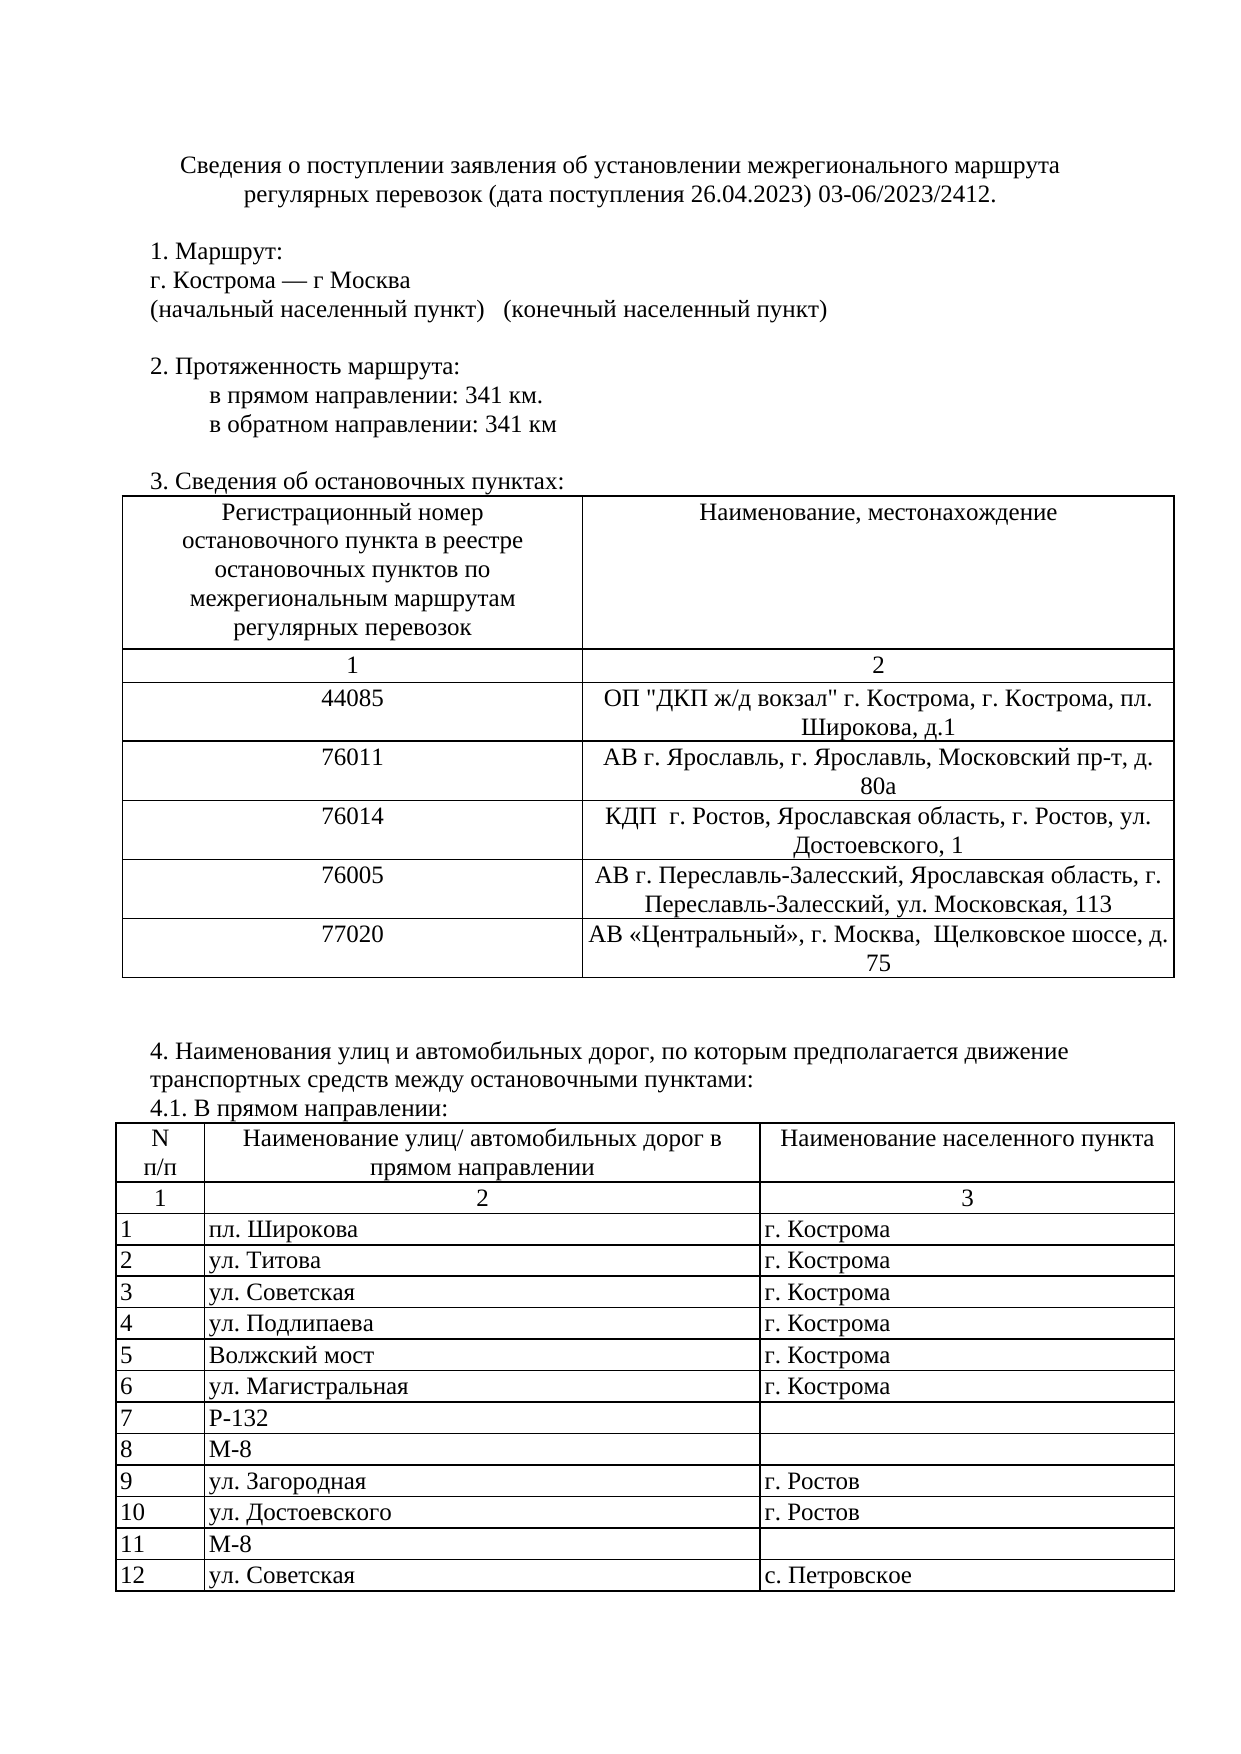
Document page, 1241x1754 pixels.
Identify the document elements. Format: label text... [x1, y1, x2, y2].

text 3. Сведения об остановочных пунктах: [150, 466, 1090, 495]
table_cell 1 [117, 1183, 204, 1212]
table_cell 1 [117, 1214, 204, 1244]
table_cell 76005 [123, 860, 582, 918]
table_cell 5 [117, 1340, 204, 1370]
text г. Кострома — г Москва [150, 265, 1090, 294]
table_cell ул. Титова [205, 1246, 759, 1275]
table_cell 3 [761, 1183, 1174, 1212]
table_cell [761, 1529, 1174, 1558]
table_header Регистрационный номер остановочного пункта в реестре остановочных пунктов по межрегиональным маршрутам регулярных перевозок [123, 497, 582, 648]
table_cell 1 [123, 650, 582, 681]
table_cell Волжский мост [205, 1340, 759, 1370]
table_cell 6 [117, 1371, 204, 1401]
table_header Наименование, местонахождение [583, 497, 1173, 648]
table_cell 76011 [123, 742, 582, 799]
table_cell 7 [117, 1403, 204, 1433]
table_cell 9 [117, 1466, 204, 1496]
text 4. Наименования улиц и автомобильных дорог, по которым предполагается движение транспортных средств между остановочными пунктами: [150, 1036, 1090, 1093]
table_cell г. Кострома [761, 1246, 1174, 1275]
table_header Наименование населенного пункта [761, 1124, 1174, 1181]
table_cell 2 [205, 1183, 759, 1212]
table_cell КДП г. Ростов, Ярославская область, г. Ростов, ул. Достоевского, 1 [583, 801, 1173, 858]
table_cell 2 [583, 650, 1173, 681]
table_header N п/п [117, 1124, 204, 1181]
table_cell г. Кострома [761, 1214, 1174, 1244]
table_cell ул. Подлипаева [205, 1308, 759, 1338]
table_cell 76014 [123, 801, 582, 858]
table_cell ул. Достоевского [205, 1497, 759, 1527]
text 4.1. В прямом направлении: [150, 1093, 1090, 1122]
table_cell [761, 1434, 1174, 1464]
table_cell г. Ростов [761, 1497, 1174, 1527]
text Сведения о поступлении заявления об установлении межрегионального маршрута регулярных перевозок (дата поступления 26.04.2023) 03-06/2023/2412. [150, 150, 1090, 207]
table_cell М-8 [205, 1434, 759, 1464]
table_cell ул. Магистральная [205, 1371, 759, 1401]
table_cell ул. Загородная [205, 1466, 759, 1496]
table_cell 12 [117, 1560, 204, 1590]
table_cell г. Кострома [761, 1340, 1174, 1370]
text в обратном направлении: 341 км [150, 409, 1090, 437]
table_cell с. Петровское [761, 1560, 1174, 1590]
table_cell 8 [117, 1434, 204, 1464]
text (начальный населенный пункт) (конечный населенный пункт) [150, 294, 1090, 322]
table_header Наименование улиц/ автомобильных дорог в прямом направлении [205, 1124, 759, 1181]
table_cell г. Кострома [761, 1277, 1174, 1307]
table_cell 10 [117, 1497, 204, 1527]
table_cell 44085 [123, 683, 582, 740]
table_cell АВ г. Ярославль, г. Ярославль, Московский пр-т, д. 80а [583, 742, 1173, 799]
text в прямом направлении: 341 км. [150, 380, 1090, 409]
text 1. Маршрут: [150, 236, 1090, 265]
table_cell 2 [117, 1246, 204, 1275]
table_cell Р-132 [205, 1403, 759, 1433]
table_cell АВ г. Переславль-Залесский, Ярославская область, г. Переславль-Залесский, ул. Московская, 113 [583, 860, 1173, 918]
table_cell г. Кострома [761, 1308, 1174, 1338]
table_cell 77020 [123, 919, 582, 977]
table_cell АВ «Центральный», г. Москва, Щелковское шоссе, д. 75 [583, 919, 1173, 977]
table_cell ОП "ДКП ж/д вокзал" г. Кострома, г. Кострома, пл. Широкова, д.1 [583, 683, 1173, 740]
text 2. Протяженность маршрута: [150, 351, 1090, 380]
table_cell [761, 1403, 1174, 1433]
table_cell г. Кострома [761, 1371, 1174, 1401]
table_cell ул. Советская [205, 1277, 759, 1307]
table_cell 3 [117, 1277, 204, 1307]
table_cell г. Ростов [761, 1466, 1174, 1496]
table_cell М-8 [205, 1529, 759, 1558]
table_cell ул. Советская [205, 1560, 759, 1590]
table_cell 11 [117, 1529, 204, 1558]
table_cell 4 [117, 1308, 204, 1338]
table_cell пл. Широкова [205, 1214, 759, 1244]
